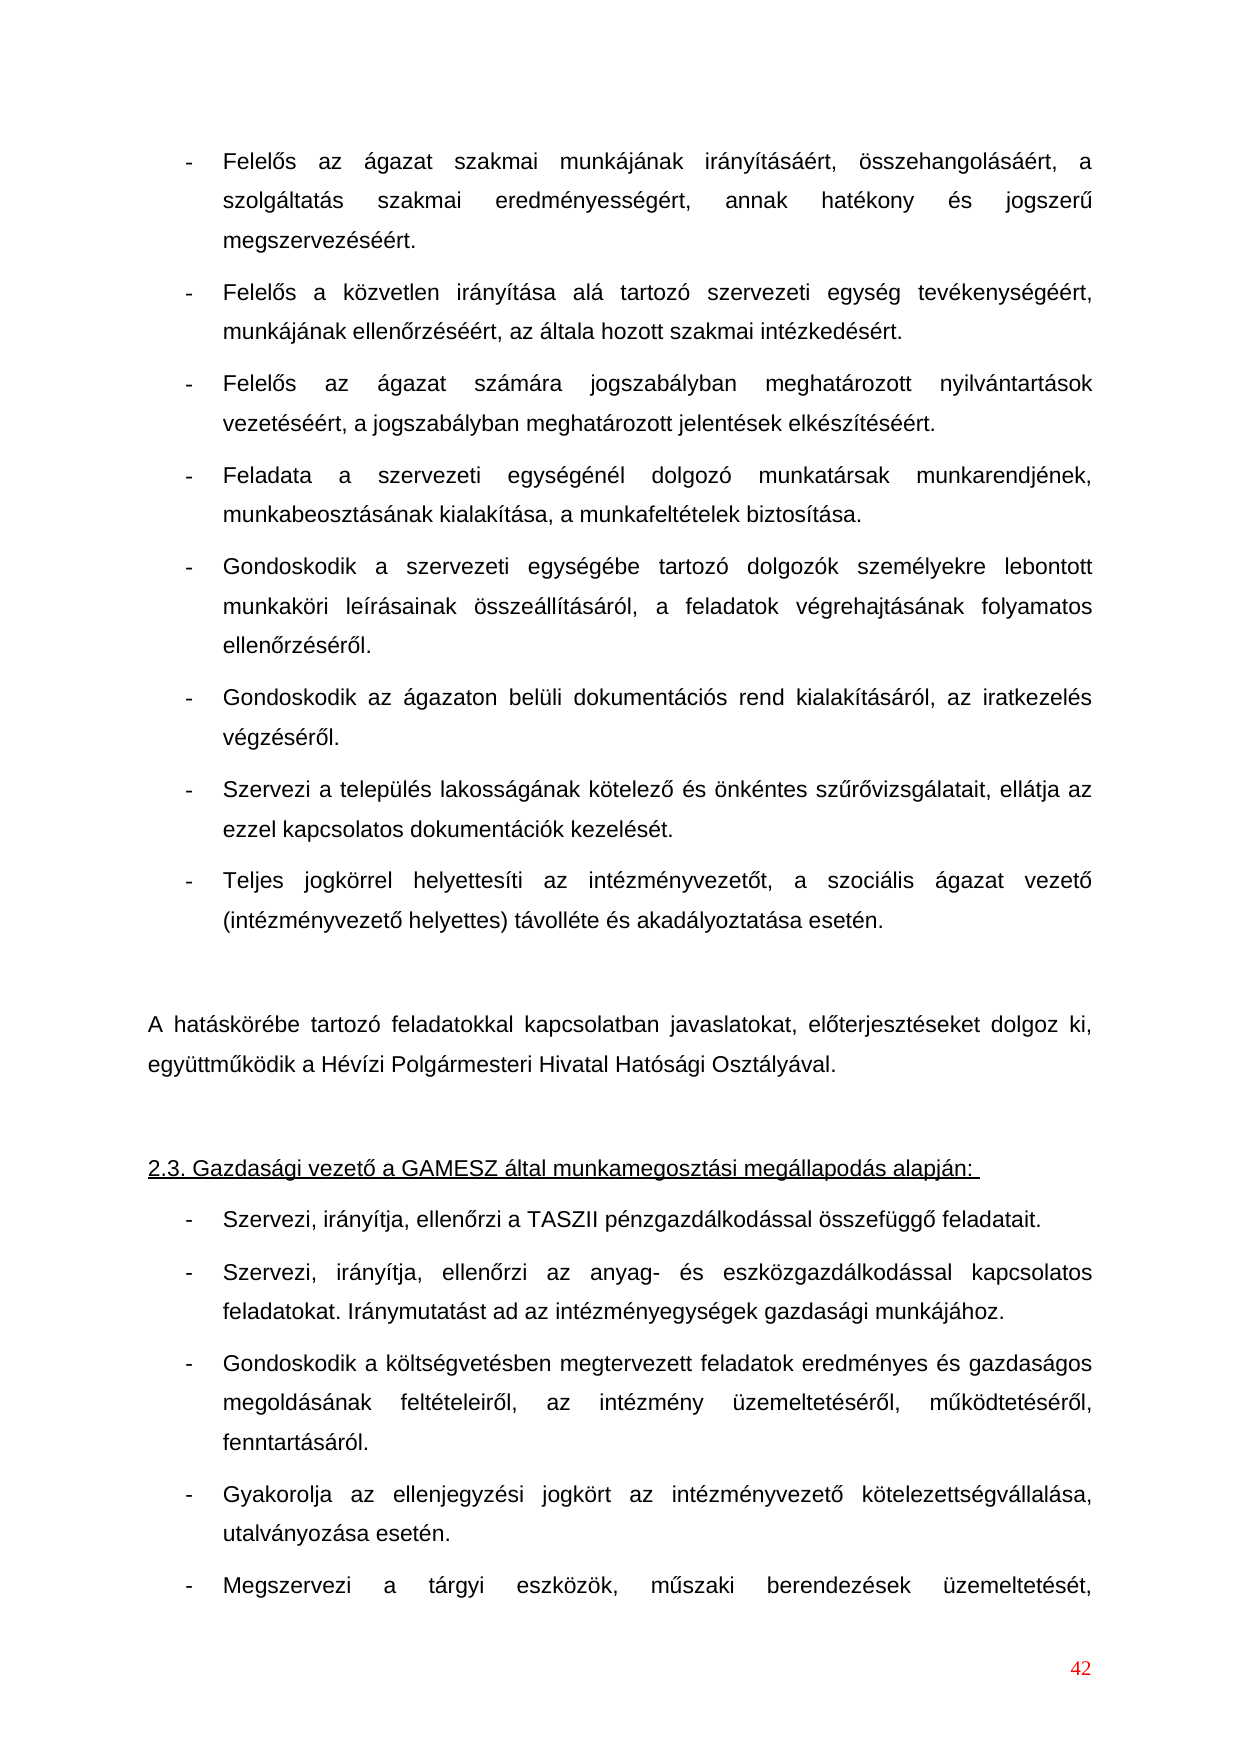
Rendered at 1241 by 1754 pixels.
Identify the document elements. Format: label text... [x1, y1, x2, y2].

list Szervezi, irányítja, ellenőrzi az anyag- és eszközgazdálkodással kapcsolatos feladatokat. Iránymutatást ad az intézményegységek gazdasági munkájához. [185, 1258, 1093, 1324]
text 2.3. Gazdasági vezető a GAMESZ által munkamegosztási megállapodás alapján: [148, 1154, 1093, 1181]
list Felelős az ágazat szakmai munkájának irányításáért, összehangolásáért, a szolgáltatás szakmai eredményességért, annak hatékony és jogszerű megszervezéséért. [185, 148, 1093, 253]
list Gyakorolja az ellenjegyzési jogkört az intézményvezető kötelezettségvállalása, utalványozása esetén. [185, 1481, 1093, 1547]
list Gondoskodik a szervezeti egységébe tartozó dolgozók személyekre lebontott munkaköri leírásainak összeállításáról, a feladatok végrehajtásának folyamatos ellenőrzéséről. [185, 553, 1093, 659]
list Teljes jogkörrel helyettesíti az intézményvezetőt, a szociális ágazat vezető (intézményvezető helyettes) távolléte és akadályoztatása esetén. [185, 867, 1093, 933]
list Szervezi, irányítja, ellenőrzi a TASZII pénzgazdálkodással összefüggő feladatait. [185, 1206, 1093, 1233]
list Gondoskodik a költségvetésben megtervezett feladatok eredményes és gazdaságos megoldásának feltételeiről, az intézmény üzemeltetéséről, működtetéséről, fenntartásáról. [185, 1350, 1093, 1455]
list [185, 1572, 1093, 1599]
list Felelős a közvetlen irányítása alá tartozó szervezeti egység tevékenységéért, munkájának ellenőrzéséért, az általa hozott szakmai intézkedésért. [185, 279, 1093, 344]
list Szervezi a település lakosságának kötelező és önkéntes szűrővizsgálatait, ellátja az ezzel kapcsolatos dokumentációk kezelését. [185, 776, 1093, 842]
list Felelős az ágazat számára jogszabályban meghatározott nyilvántartások vezetéséért, a jogszabályban meghatározott jelentések elkészítéséért. [185, 370, 1093, 436]
text A hatáskörébe tartozó feladatokkal kapcsolatban javaslatokat, előterjesztéseket dolgoz ki, együttműködik a Hévízi Polgármesteri Hivatal Hatósági Osztályával. [148, 1011, 1093, 1077]
list Gondoskodik az ágazaton belüli dokumentációs rend kialakításáról, az iratkezelés végzéséről. [185, 684, 1093, 750]
list Feladata a szervezeti egységénél dolgozó munkatársak munkarendjének, munkabeosztásának kialakítása, a munkafeltételek biztosítása. [185, 462, 1093, 528]
